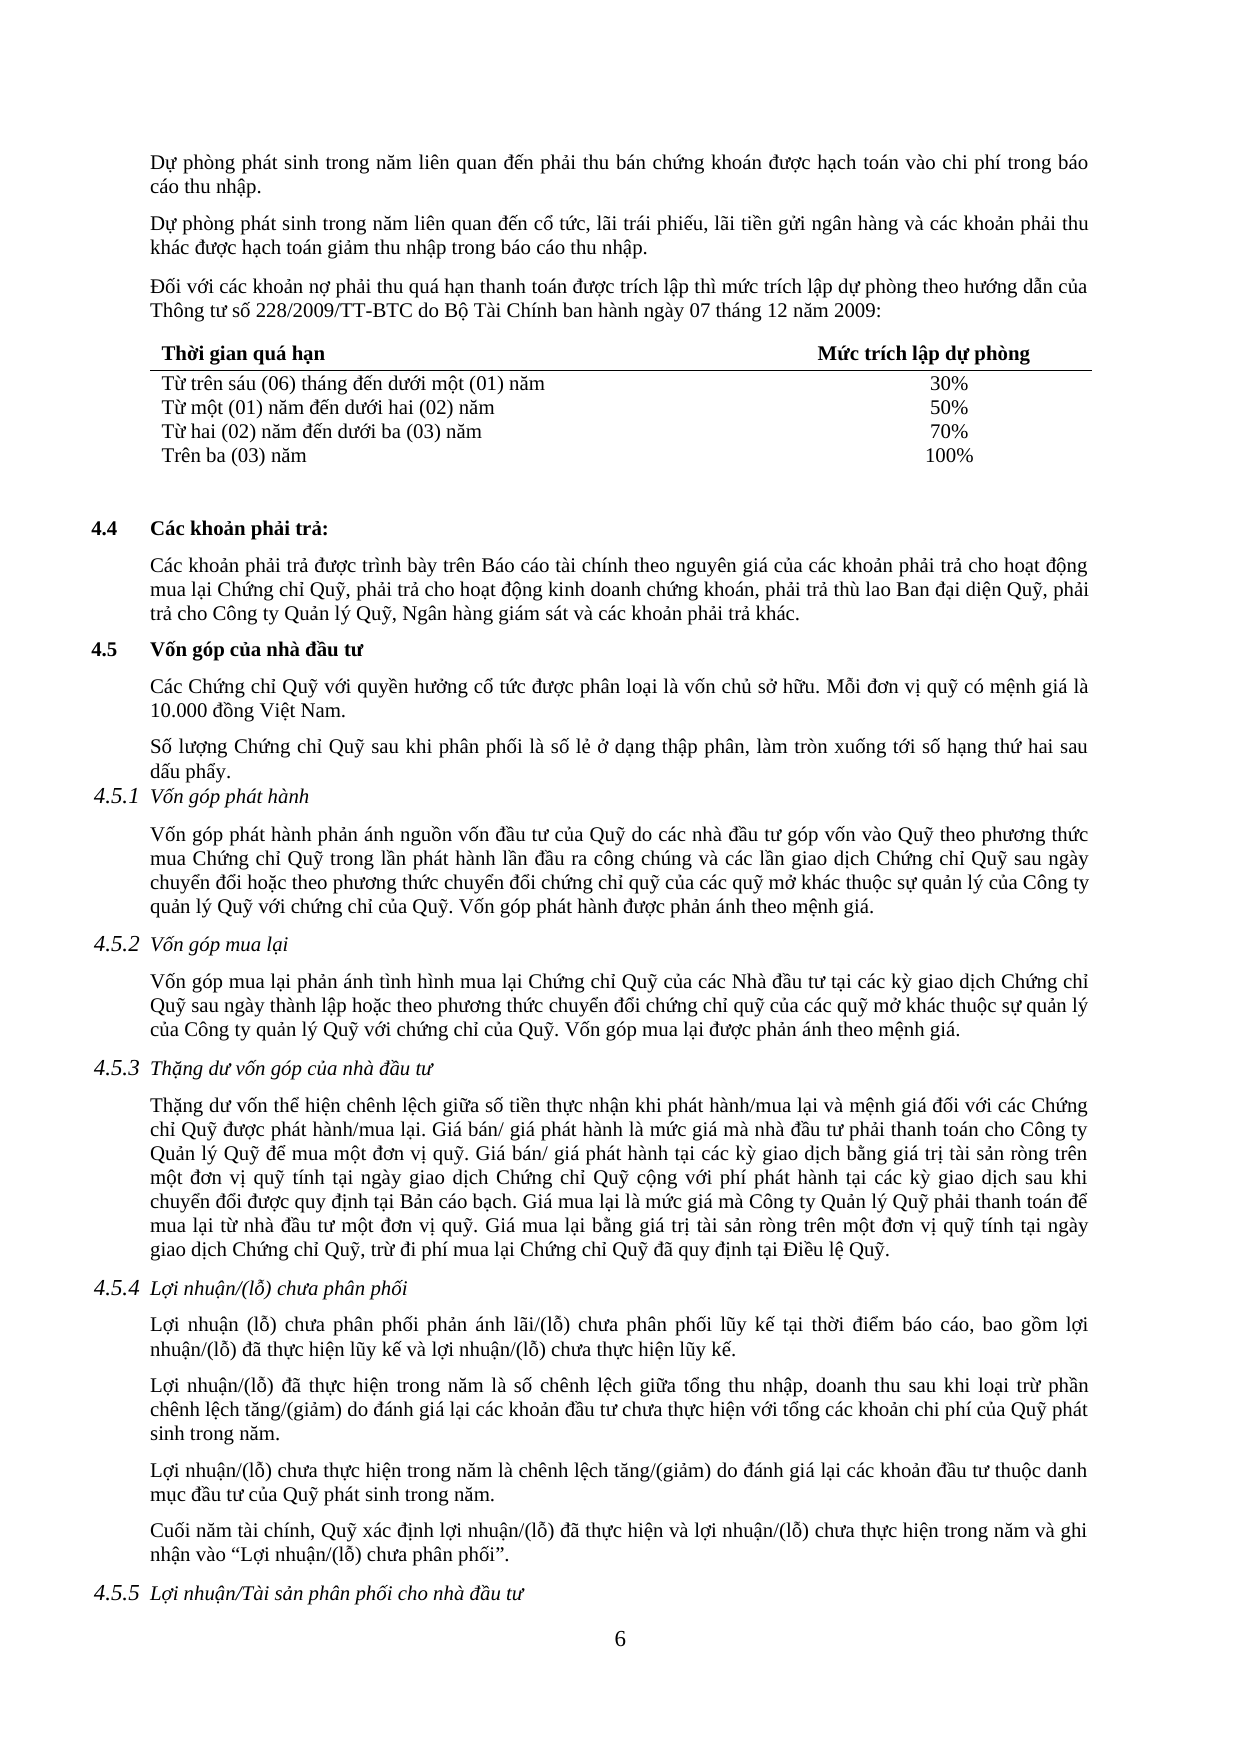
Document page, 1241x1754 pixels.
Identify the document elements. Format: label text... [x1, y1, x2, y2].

list Lợi nhuận/Tài sản phân phối cho nhà đầu tư [94, 1579, 1090, 1605]
text Lợi nhuận/(lỗ) chưa thực hiện trong năm là chênh lệch tăng/(giảm) do đánh giá lại các khoản đầu tư thuộc danh mục đầu tư của Quỹ phát sinh trong năm. [150, 1458, 1090, 1506]
list Vốn góp mua lại [94, 930, 1090, 957]
text Lợi nhuận (lỗ) chưa phân phối phản ánh lãi/(lỗ) chưa phân phối lũy kế tại thời điểm báo cáo, bao gồm lợi nhuận/(lỗ) đã thực hiện lũy kế và lợi nhuận/(lỗ) chưa thực hiện lũy kế. [150, 1312, 1090, 1361]
table_cell Từ trên sáu (06) tháng đến dưới một (01) năm [150, 371, 806, 395]
list Số lượng Chứng chỉ Quỹ sau khi phân phối là số lẻ ở dạng thập phân, làm tròn xuống tới số hạng thứ hai sau dấu phẩy. [150, 734, 1090, 783]
table_cell 100% [806, 443, 1092, 467]
text Vốn góp mua lại phản ánh tình hình mua lại Chứng chỉ Quỹ của các Nhà đầu tư tại các kỳ giao dịch Chứng chỉ Quỹ sau ngày thành lập hoặc theo phương thức chuyển đổi chứng chỉ quỹ của các quỹ mở khác thuộc sự quản lý của Công ty quản lý Quỹ với chứng chỉ của Quỹ. Vốn góp mua lại được phản ánh theo mệnh giá. [150, 969, 1090, 1041]
text Cuối năm tài chính, Quỹ xác định lợi nhuận/(lỗ) đã thực hiện và lợi nhuận/(lỗ) chưa thực hiện trong năm và ghi nhận vào “Lợi nhuận/(lỗ) chưa phân phối”. [150, 1518, 1090, 1566]
text Thặng dư vốn thể hiện chênh lệch giữa số tiền thực nhận khi phát hành/mua lại và mệnh giá đối với các Chứng chỉ Quỹ được phát hành/mua lại. Giá bán/ giá phát hành là mức giá mà nhà đầu tư phải thanh toán cho Công ty Quản lý Quỹ để mua một đơn vị quỹ. Giá bán/ giá phát hành tại các kỳ giao dịch bằng giá trị tài sản ròng trên một đơn vị quỹ tính tại ngày giao dịch Chứng chỉ Quỹ cộng với phí phát hành tại các kỳ giao dịch sau khi chuyển đổi được quy định tại Bản cáo bạch. Giá mua lại là mức giá mà Công ty Quản lý Quỹ phải thanh toán để mua lại từ nhà đầu tư một đơn vị quỹ. Giá mua lại bằng giá trị tài sản ròng trên một đơn vị quỹ tính tại ngày giao dịch Chứng chỉ Quỹ, trừ đi phí mua lại Chứng chỉ Quỹ đã quy định tại Điều lệ Quỹ. [150, 1093, 1090, 1261]
table_cell 30% [806, 371, 1092, 395]
text Lợi nhuận/(lỗ) đã thực hiện trong năm là số chênh lệch giữa tổng thu nhập, doanh thu sau khi loại trừ phần chênh lệch tăng/(giảm) do đánh giá lại các khoản đầu tư chưa thực hiện với tổng các khoản chi phí của Quỹ phát sinh trong năm. [150, 1373, 1090, 1445]
text Dự phòng phát sinh trong năm liên quan đến cổ tức, lãi trái phiếu, lãi tiền gửi ngân hàng và các khoản phải thu khác được hạch toán giảm thu nhập trong báo cáo thu nhập. [150, 211, 1090, 259]
table_header Mức trích lập dự phòng [806, 337, 1092, 370]
list Vốn góp của nhà đầu tư [91, 637, 1090, 661]
text Vốn góp phát hành phản ánh nguồn vốn đầu tư của Quỹ do các nhà đầu tư góp vốn vào Quỹ theo phương thức mua Chứng chỉ Quỹ trong lần phát hành lần đầu ra công chúng và các lần giao dịch Chứng chỉ Quỹ sau ngày chuyển đổi hoặc theo phương thức chuyển đổi chứng chỉ quỹ của các quỹ mở khác thuộc sự quản lý của Công ty quản lý Quỹ với chứng chỉ của Quỹ. Vốn góp phát hành được phản ánh theo mệnh giá. [150, 821, 1090, 918]
table_cell Trên ba (03) năm [150, 443, 806, 467]
table_cell Từ một (01) năm đến dưới hai (02) năm [150, 395, 806, 419]
text Các khoản phải trả được trình bày trên Báo cáo tài chính theo nguyên giá của các khoản phải trả cho hoạt động mua lại Chứng chỉ Quỹ, phải trả cho hoạt động kinh doanh chứng khoán, phải trả thù lao Ban đại diện Quỹ, phải trả cho Công ty Quản lý Quỹ, Ngân hàng giám sát và các khoản phải trả khác. [150, 553, 1090, 625]
table_cell 70% [806, 419, 1092, 443]
text Dự phòng phát sinh trong năm liên quan đến phải thu bán chứng khoán được hạch toán vào chi phí trong báo cáo thu nhập. [150, 150, 1090, 198]
list Thặng dư vốn góp của nhà đầu tư [94, 1054, 1090, 1080]
table_cell 50% [806, 395, 1092, 419]
table_header Thời gian quá hạn [150, 337, 806, 370]
list Vốn góp phát hành [94, 783, 1090, 809]
list Lợi nhuận/(lỗ) chưa phân phối [94, 1273, 1090, 1300]
text Các Chứng chỉ Quỹ với quyền hưởng cổ tức được phân loại là vốn chủ sở hữu. Mỗi đơn vị quỹ có mệnh giá là 10.000 đồng Việt Nam. [150, 674, 1090, 722]
table_cell Từ hai (02) năm đến dưới ba (03) năm [150, 419, 806, 443]
text Đối với các khoản nợ phải thu quá hạn thanh toán được trích lập thì mức trích lập dự phòng theo hướng dẫn của Thông tư số 228/2009/TT-BTC do Bộ Tài Chính ban hành ngày 07 tháng 12 năm 2009: [150, 274, 1090, 322]
list Các khoản phải trả: [91, 516, 1090, 540]
